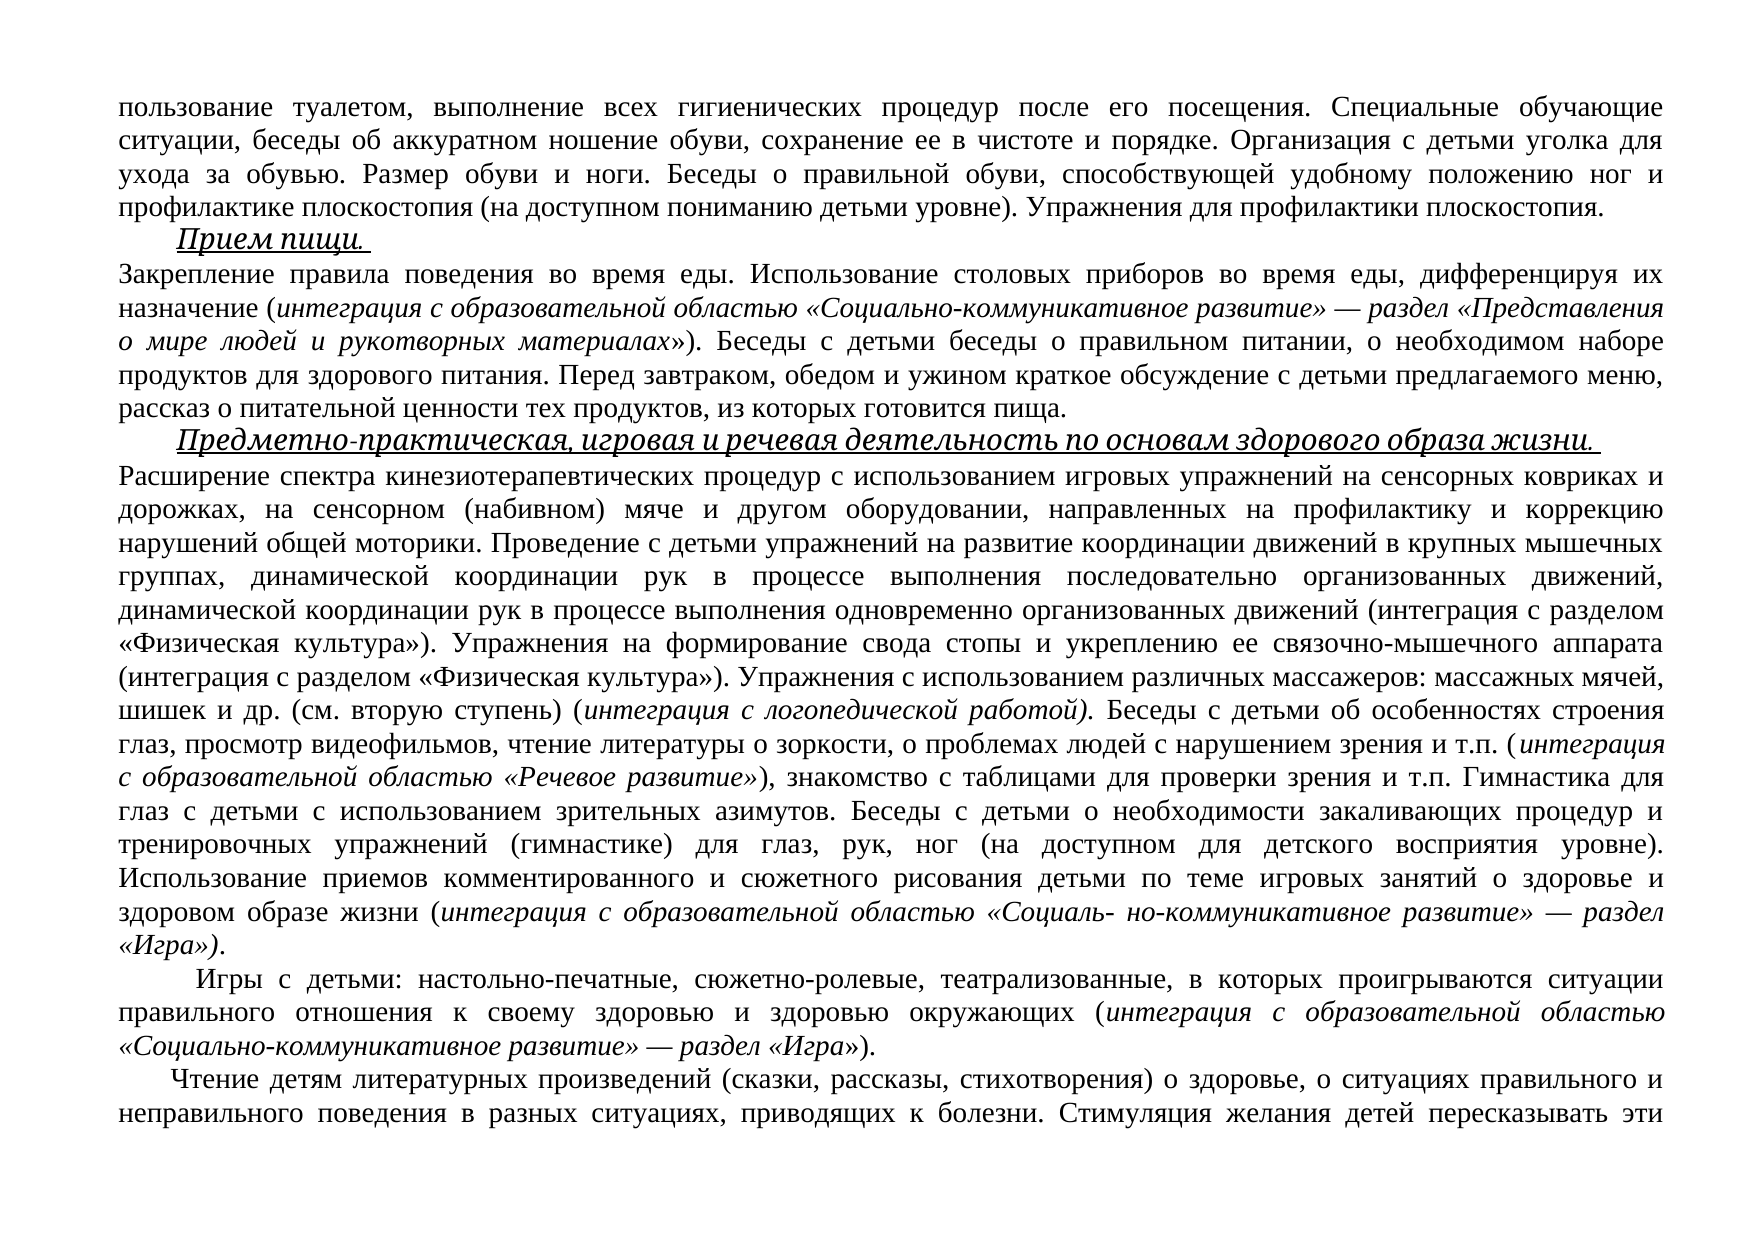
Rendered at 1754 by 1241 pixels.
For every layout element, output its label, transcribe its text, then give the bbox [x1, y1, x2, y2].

text Игры с детьми: настольно-печатные, сюжетно-ролевые, театрализованные, в которых проигрываются ситуации правильного отношения к своему здоровью и здоровью окружающих (интеграция с образовательной областью «Социально-коммуникативное развитие» — раздел «Игра»). [118, 961, 1665, 1061]
text Расширение спектра кинезиотерапевтических процедур с использованием игровых упражнений на сенсорных ковриках и дорожках, на сенсорном (набивном) мяче и другом оборудовании, направленных на профилактику и коррекцию нарушений общей моторики. Проведение с детьми упражнений на развитие координации движений в крупных мышечных группах, динамической координации рук в процессе выполнения последовательно организованных движений, динамической координации рук в процессе выполнения одновременно организованных движений (интеграция с разделом «Физическая культура»). Упражнения на формирование свода стопы и укреплению ее связочно-мышечного аппарата (интеграция с разделом «Физическая культура»). Упражнения с использованием различных массажеров: массажных мячей, шишек и др. (см. вторую ступень) (интеграция с логопедической работой). Беседы с детьми об особенностях строения глаз, просмотр видеофильмов, чтение литературы о зоркости, о проблемах людей с нарушением зрения и т.п. (интеграция с образовательной областью «Речевое развитие»), знакомство с таблицами для проверки зрения и т.п. Гимнастика для глаз с детьми с использованием зрительных азимутов. Беседы с детьми о необходимости закаливающих процедур и тренировочных упражнений (гимнастике) для глаз, рук, ног (на доступном для детского восприятия уровне). Использование приемов комментированного и сюжетного рисования детьми по теме игровых занятий о здоровье и здоровом образе жизни (интеграция с образовательной областью «Социаль- но-коммуникативное развитие» — раздел «Игра»). [118, 458, 1665, 961]
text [118, 1061, 1665, 1128]
text Закрепление правила поведения во время еды. Использование столовых приборов во время еды, дифференцируя их назначение (интеграция с образовательной областью «Социально-коммуникативное развитие» — раздел «Представления о мире людей и рукотворных материалах»). Беседы с детьми беседы о правильном питании, о необходимом наборе продуктов для здорового питания. Перед завтраком, обедом и ужином краткое обсуждение с детьми предлагаемого меню, рассказ о питательной ценности тех продуктов, из которых готовится пища. [118, 256, 1665, 424]
text Прием пищи. [118, 223, 1665, 256]
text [118, 89, 1665, 223]
text Предметно-практическая, игровая и речевая деятельность по основам здорового образа жизни. [118, 424, 1665, 458]
